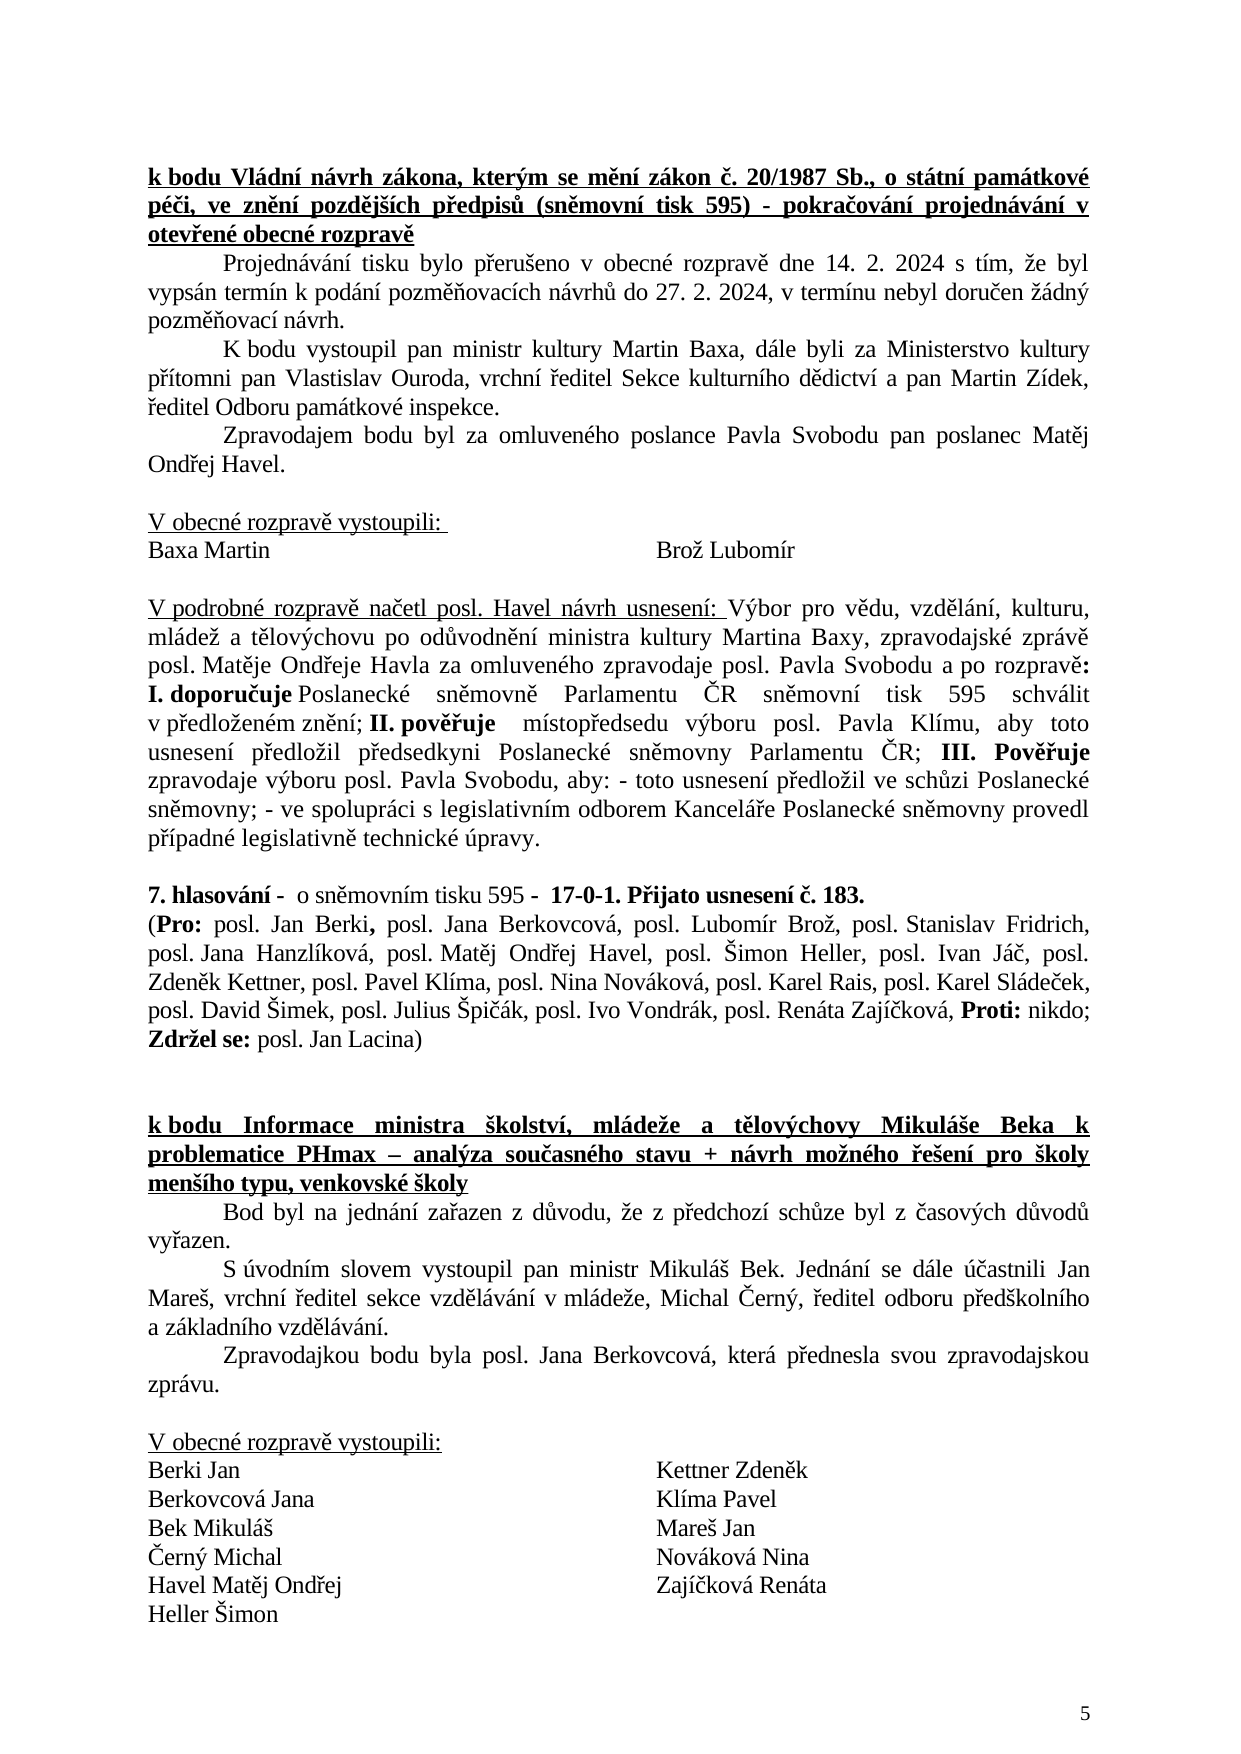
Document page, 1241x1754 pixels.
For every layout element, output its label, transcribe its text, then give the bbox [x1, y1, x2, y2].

text Bod byl na jednání zařazen z důvodu, že z předchozí schůze byl z časových důvodů vyřazen. [148, 1197, 1090, 1254]
text Černý Michal [148, 1542, 582, 1570]
text Zajíčková Renáta [656, 1570, 1090, 1599]
text Zpravodajem bodu byl za omluveného poslance Pavla Svobodu pan poslanec Matěj Ondřej Havel. [148, 420, 1090, 478]
text Heller Šimon [148, 1599, 582, 1628]
text Zpravodajkou bodu byla posl. Jana Berkovcová, která přednesla svou zpravodajskou zprávu. [148, 1340, 1090, 1398]
text k bodu Vládní návrh zákona, kterým se mění zákon č. 20/1987 Sb., o státní památkové péči, ve znění pozdějších předpisů (sněmovní tisk 595) - pokračování projednávání v otevřené obecné rozpravě [148, 162, 1090, 187]
text S úvodním slovem vystoupil pan ministr Mikuláš Bek. Jednání se dále účastnili Jan Mareš, vrchní ředitel sekce vzdělávání v mládeže, Michal Černý, ředitel odboru předškolního a základního vzdělávání. [148, 1254, 1090, 1340]
text V obecné rozpravě vystoupili: [148, 507, 1090, 535]
text Berki Jan [148, 1455, 582, 1484]
text k bodu Informace ministra školství, mládeže a tělovýchovy Mikuláše Beka k problematice PHmax – analýza současného stavu + návrh možného řešení pro školy menšího typu, venkovské školy [148, 1110, 1090, 1135]
text V podrobné rozpravě načetl posl. Havel návrh usnesení: Výbor pro vědu, vzdělání, kulturu, mládež a tělovýchovu po odůvodnění ministra kultury Martina Baxy, zpravodajské zprávě posl. Matěje Ondřeje Havla za omluveného zpravodaje posl. Pavla Svobodu a po rozpravě: I. doporučuje Poslanecké sněmovně Parlamentu ČR sněmovní tisk 595 schválit v předloženém znění; II. pověřuje místopředsedu výboru posl. Pavla Klímu, aby toto usnesení předložil předsedkyni Poslanecké sněmovny Parlamentu ČR; III. Pověřuje zpravodaje výboru posl. Pavla Svobodu, aby: - toto usnesení předložil ve schůzi Poslanecké sněmovny; - ve spolupráci s legislativním odborem Kanceláře Poslanecké sněmovny provedl případné legislativně technické úpravy. [148, 593, 1090, 852]
text V obecné rozpravě vystoupili: [148, 1427, 1090, 1455]
text Nováková Nina [656, 1542, 1090, 1570]
text Baxa Martin [148, 535, 582, 564]
text 7. hlasování - o sněmovním tisku 595 - 17-0-1. Přijato usnesení č. 183. [148, 880, 1090, 909]
text (Pro: posl. Jan Berki, posl. Jana Berkovcová, posl. Lubomír Brož, posl. Stanislav Fridrich, posl. Jana Hanzlíková, posl. Matěj Ondřej Havel, posl. Šimon Heller, posl. Ivan Jáč, posl. Zdeněk Kettner, posl. Pavel Klíma, posl. Nina Nováková, posl. Karel Rais, posl. Karel Sládeček, posl. David Šimek, posl. Julius Špičák, posl. Ivo Vondrák, posl. Renáta Zajíčková, Proti: nikdo; Zdržel se: posl. Jan Lacina) [148, 909, 1090, 1053]
text k bodu Informace ministra školství, mládeže a tělovýchovy Mikuláše Beka k problematice PHmax – analýza současného stavu + návrh možného řešení pro školy menšího typu, venkovské školy [148, 1137, 1090, 1164]
text Kettner Zdeněk [656, 1455, 1090, 1484]
text Bek Mikuláš [148, 1513, 582, 1542]
text K bodu vystoupil pan ministr kultury Martin Baxa, dále byli za Ministerstvo kultury přítomni pan Vlastislav Ouroda, vrchní ředitel Sekce kulturního dědictví a pan Martin Zídek, ředitel Odboru památkové inspekce. [148, 334, 1090, 420]
text k bodu Informace ministra školství, mládeže a tělovýchovy Mikuláše Beka k problematice PHmax – analýza současného stavu + návrh možného řešení pro školy menšího typu, venkovské školy [148, 1166, 1090, 1197]
text Klíma Pavel [656, 1484, 1090, 1513]
text k bodu Vládní návrh zákona, kterým se mění zákon č. 20/1987 Sb., o státní památkové péči, ve znění pozdějších předpisů (sněmovní tisk 595) - pokračování projednávání v otevřené obecné rozpravě [148, 188, 1090, 248]
text Berkovcová Jana [148, 1484, 582, 1513]
text Projednávání tisku bylo přerušeno v obecné rozpravě dne 14. 2. 2024 s tím, že byl vypsán termín k podání pozměňovacích návrhů do 27. 2. 2024, v termínu nebyl doručen žádný pozměňovací návrh. [148, 248, 1090, 334]
text Brož Lubomír [656, 535, 1090, 564]
text Havel Matěj Ondřej [148, 1570, 582, 1599]
text Mareš Jan [656, 1513, 1090, 1542]
